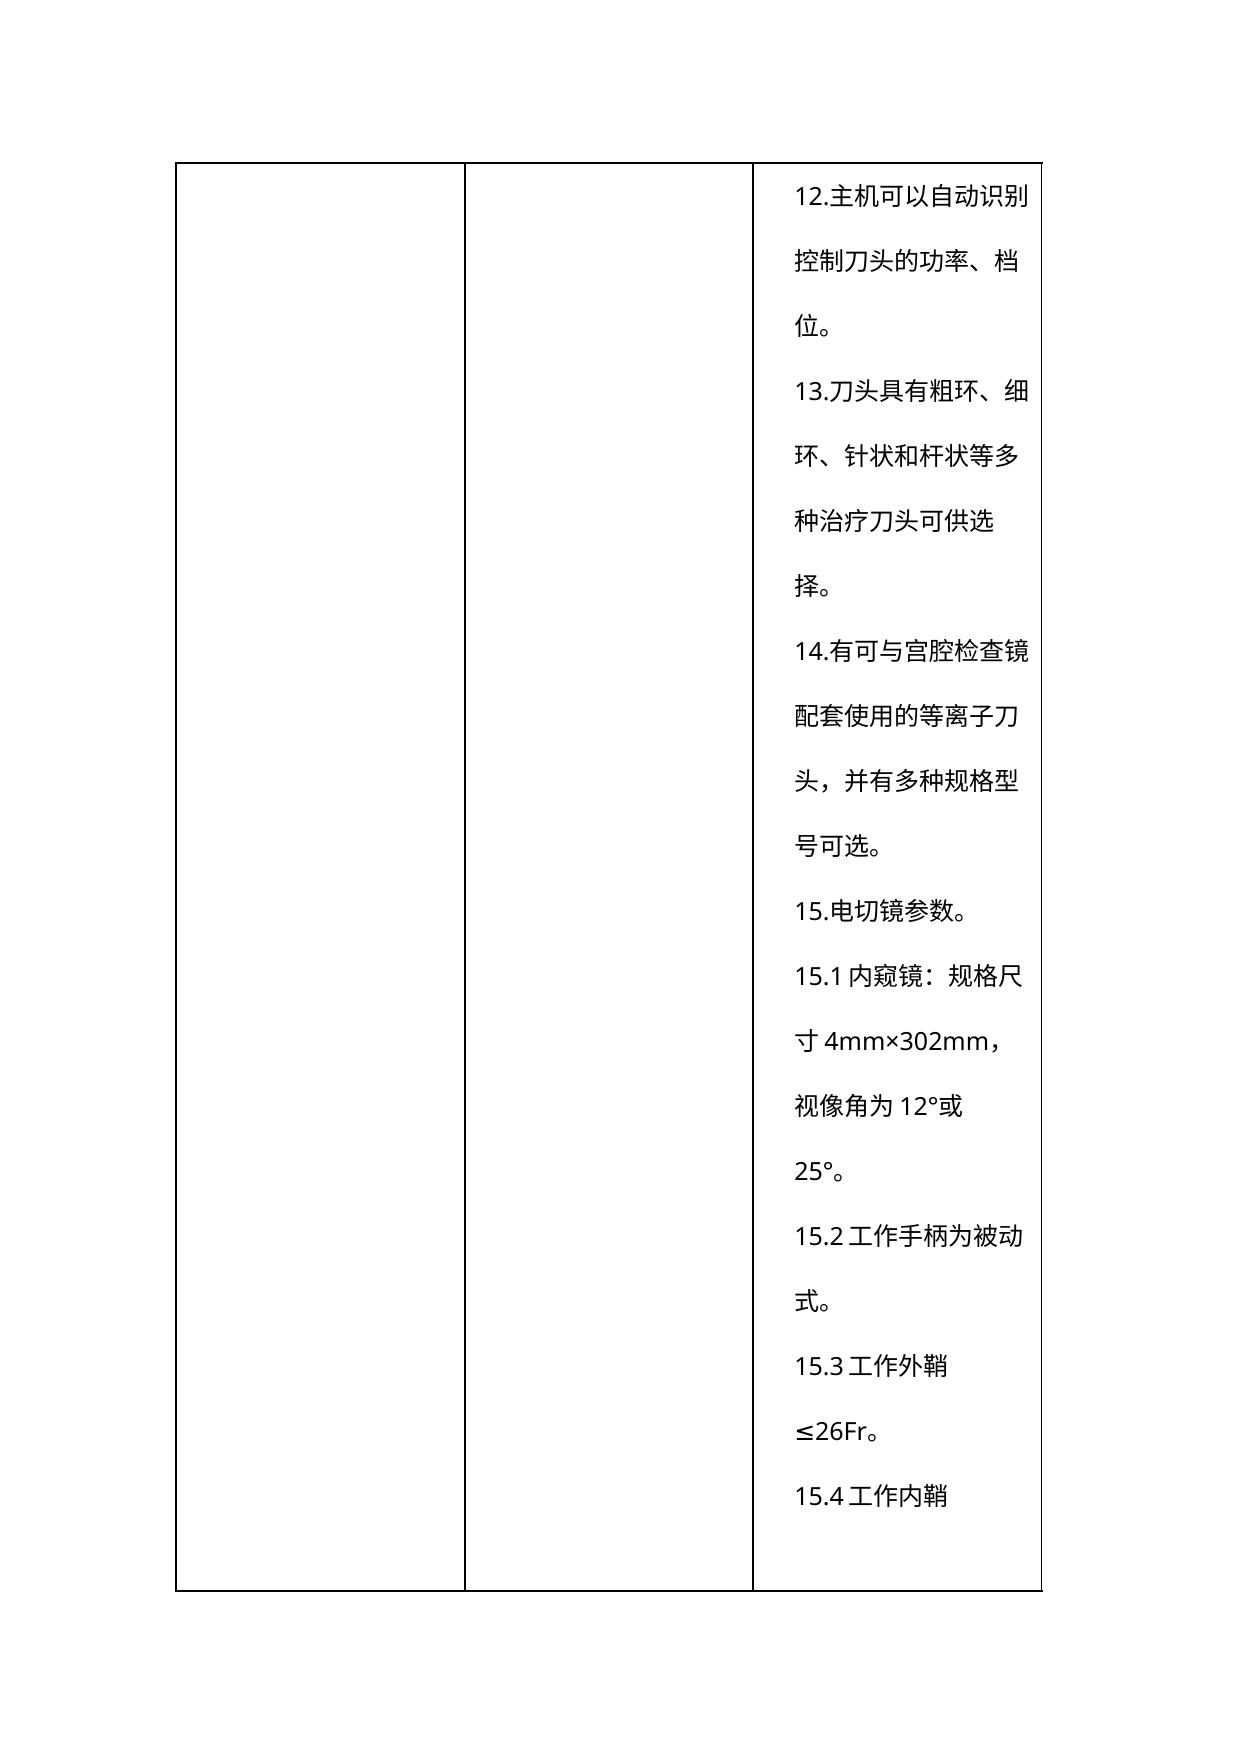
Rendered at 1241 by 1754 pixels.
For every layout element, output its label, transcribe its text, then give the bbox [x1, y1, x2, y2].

table_cell [466, 164, 752, 1590]
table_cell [754, 164, 1041, 1590]
table_cell 1 [177, 164, 464, 1590]
